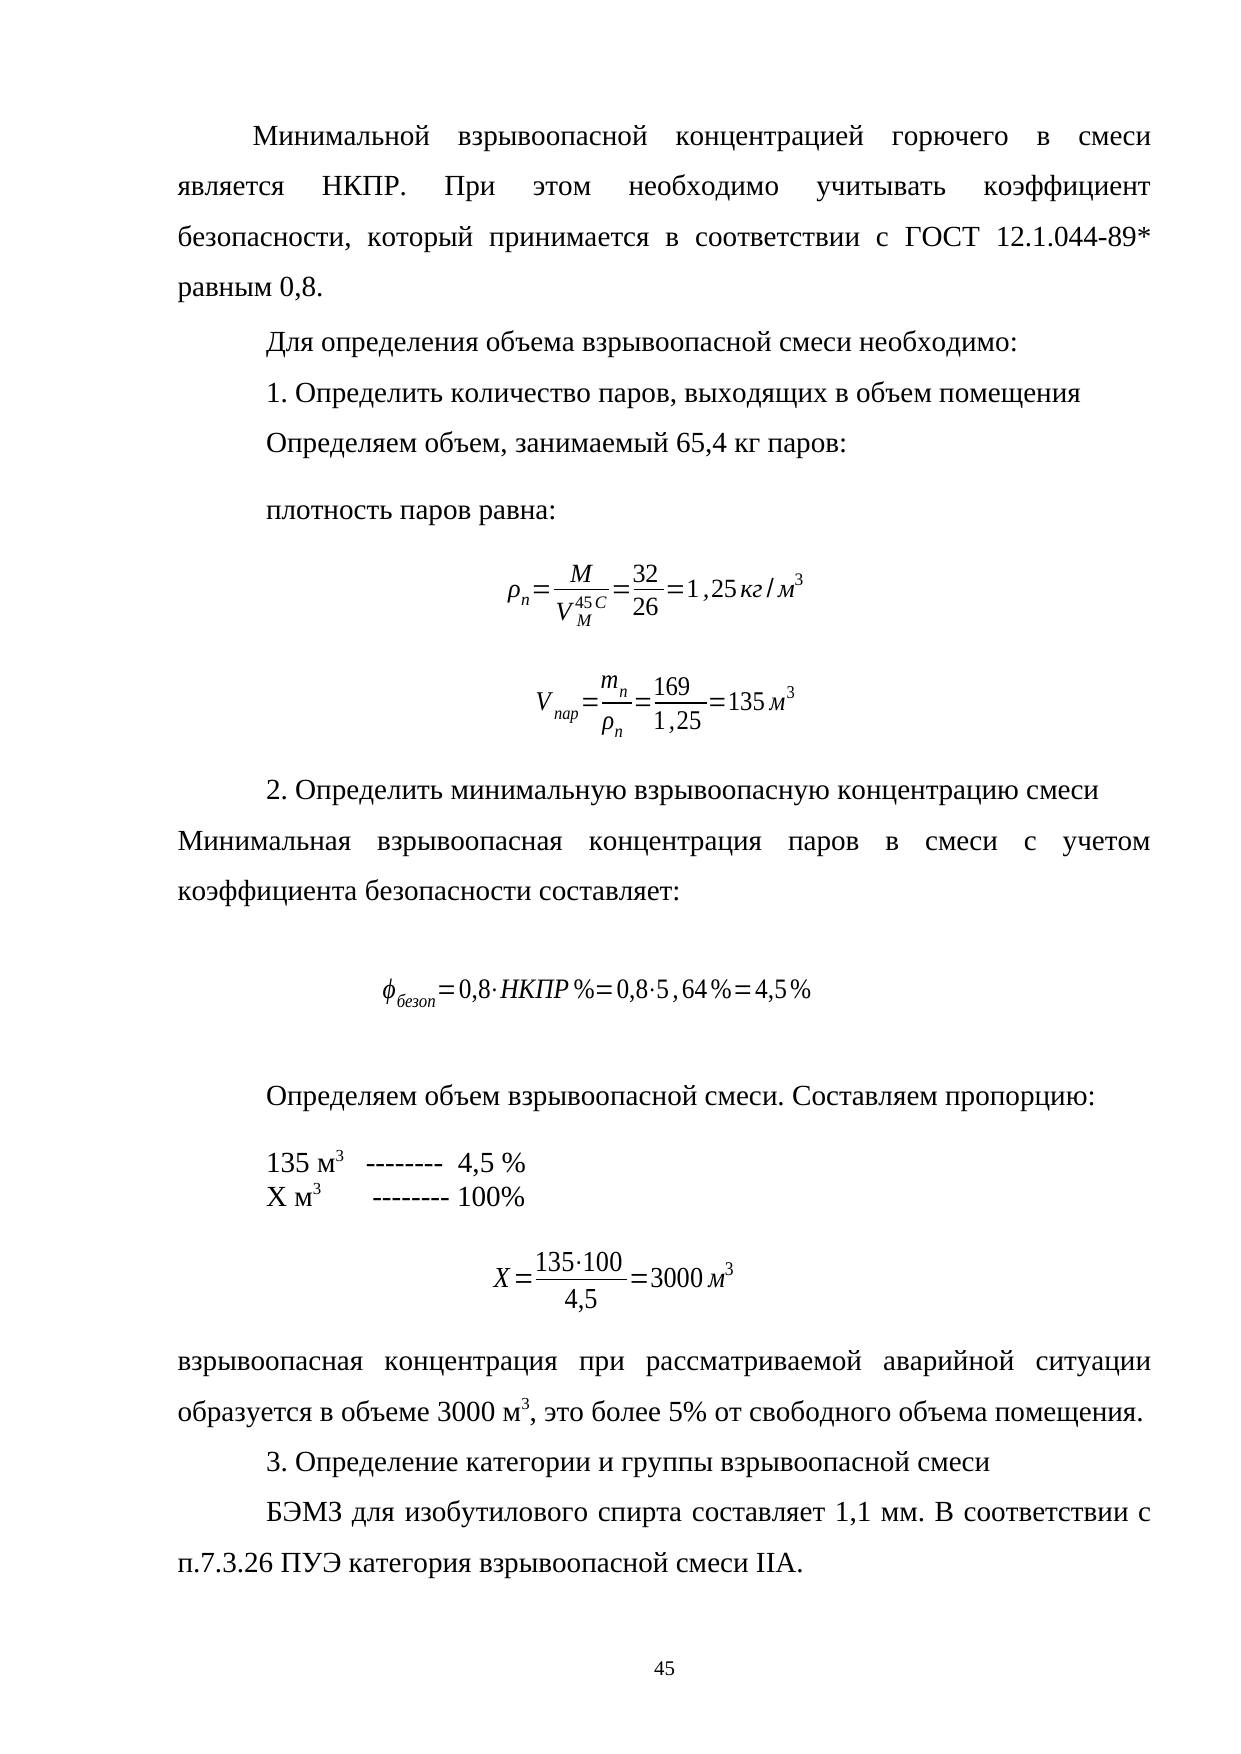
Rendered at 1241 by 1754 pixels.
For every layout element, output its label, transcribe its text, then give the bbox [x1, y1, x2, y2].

text Для определения объема взрывоопасной смеси необходимо: [177, 324, 1152, 358]
text БЭМЗ для изобутилового спирта составляет . В соответствии с п.7.3.26 ПУЭ категория взрывоопасной смеси IIА. [177, 1494, 1152, 1578]
text 1. Определить количество паров, выходящих в объем помещения [177, 375, 1152, 408]
text Х м3 -------- 100% [177, 1179, 1152, 1212]
text взрывоопасная концентрация при рассматриваемой аварийной ситуации образуется в объеме , это более 5% от свободного объема помещения. [177, 1343, 1152, 1427]
text Определяем объем, занимаемый паров: [177, 425, 1152, 459]
text плотность паров равна: [177, 492, 1152, 526]
text -------- 4,5 % [177, 1145, 1152, 1179]
text 3. Определение категории и группы взрывоопасной смеси [177, 1444, 1152, 1478]
text 2. Определить минимальную взрывоопасную концентрацию смеси [177, 772, 1152, 806]
text Минимальная взрывоопасная концентрация паров в смеси с учетом коэффициента безопасности составляет: [177, 823, 1152, 907]
text Определяем объем взрывоопасной смеси. Составляем пропорцию: [177, 1078, 1152, 1112]
text Минимальной взрывоопасной концентрацией горючего в смеси является НКПР. При этом необходимо учитывать коэффициент безопасности, который принимается в соответствии с ГОСТ 12.1.044-89* равным 0,8. [177, 118, 1152, 303]
